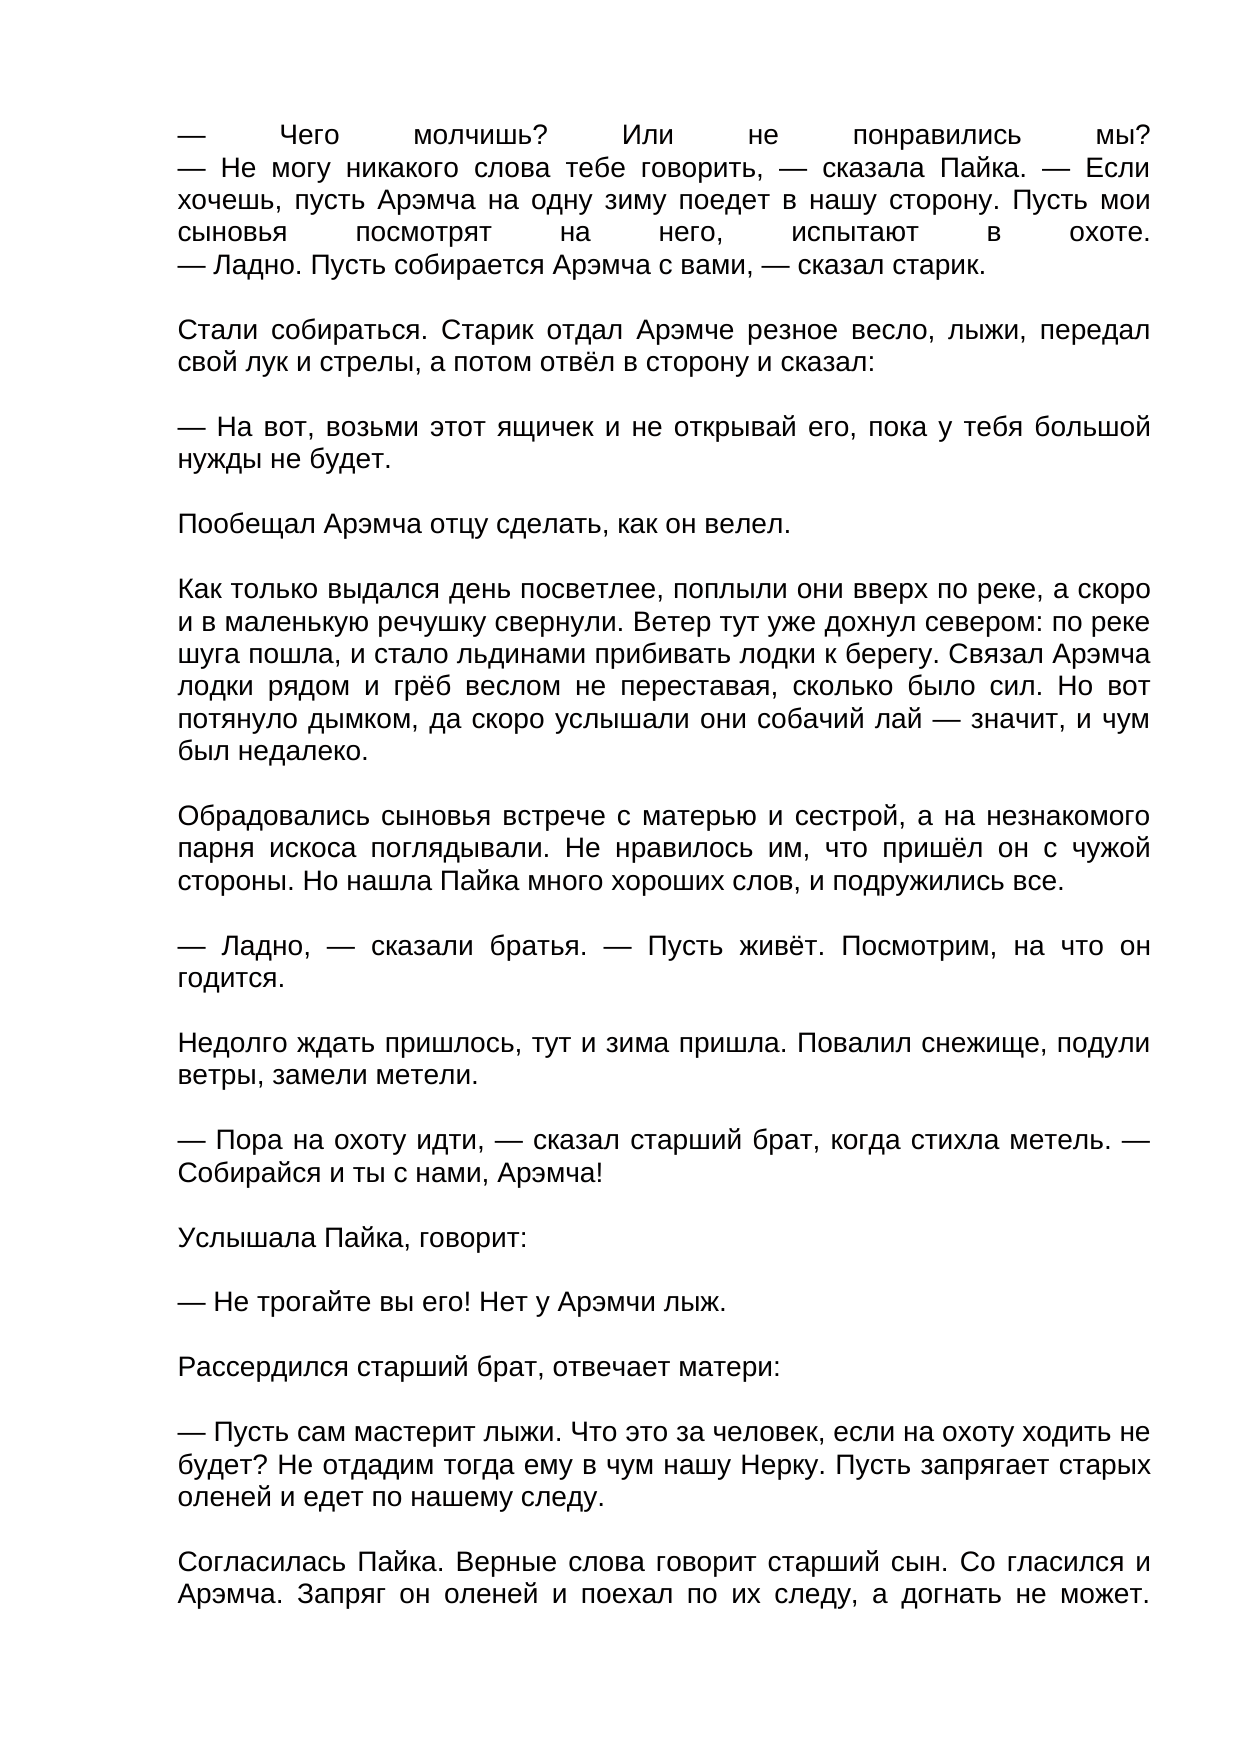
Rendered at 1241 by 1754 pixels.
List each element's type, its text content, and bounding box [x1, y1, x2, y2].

text Недолго ждать пришлось, тут и зима пришла. Повалил снежище, подули ветры, замели метели. [177, 1026, 1152, 1091]
text — Не трогайте вы его! Нет у Арэмчи лыж. [177, 1285, 1152, 1318]
text Пообещал Арэмча отцу сделать, как он велел. [177, 507, 1152, 539]
text Как только выдался день посветлее, поплыли они вверх по реке, а скоро и в маленькую речушку свернули. Ветер тут уже дохнул севером: по реке шуга пошла, и стало льдинами прибивать лодки к берегу. Связал Арэмча лодки рядом и грёб веслом не переставая, сколько было сил. Но вот потянуло дымком, да скоро услышали они собачий лай — значит, и чум был недалеко. [177, 572, 1152, 766]
text — Ладно, — сказали братья. — Пусть живёт. Посмотрим, на что он годится. [177, 929, 1152, 993]
text — На вот, возьми этот ящичек и не открывай его, пока у тебя большой нужды не будет. [177, 410, 1152, 475]
text Рассердился старший брат, отвечает матери: [177, 1350, 1152, 1383]
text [177, 1545, 1152, 1610]
text — Чего молчишь? Или не понравились мы? — Не могу никакого слова тебе говорить, — сказала Пайка. — Если хочешь, пусть Арэмча на одну зиму поедет в нашу сторону. Пусть мои сыновья посмотрят на него, испытают в охоте. — Ладно. Пусть собирается Арэмча с вами, — сказал старик. [177, 118, 1152, 280]
text — Пусть сам мастерит лыжи. Что это за человек, если на охоту ходить не будет? Не отдадим тогда ему в чум нашу Нерку. Пусть запрягает старых оленей и едет по нашему следу. [177, 1415, 1152, 1512]
text Услышала Пайка, говорит: [177, 1221, 1152, 1253]
text — Пора на охоту идти, — сказал старший брат, когда стихла метель. — Собирайся и ты с нами, Арэмча! [177, 1123, 1152, 1188]
text Обрадовались сыновья встрече с матерью и сестрой, а на незнакомого парня искоса поглядывали. Не нравилось им, что пришёл он с чужой стороны. Но нашла Пайка много хороших слов, и подружились все. [177, 799, 1152, 896]
text Стали собираться. Старик отдал Арэмче резное весло, лыжи, передал свой лук и стрелы, а потом отвёл в сторону и сказал: [177, 313, 1152, 377]
